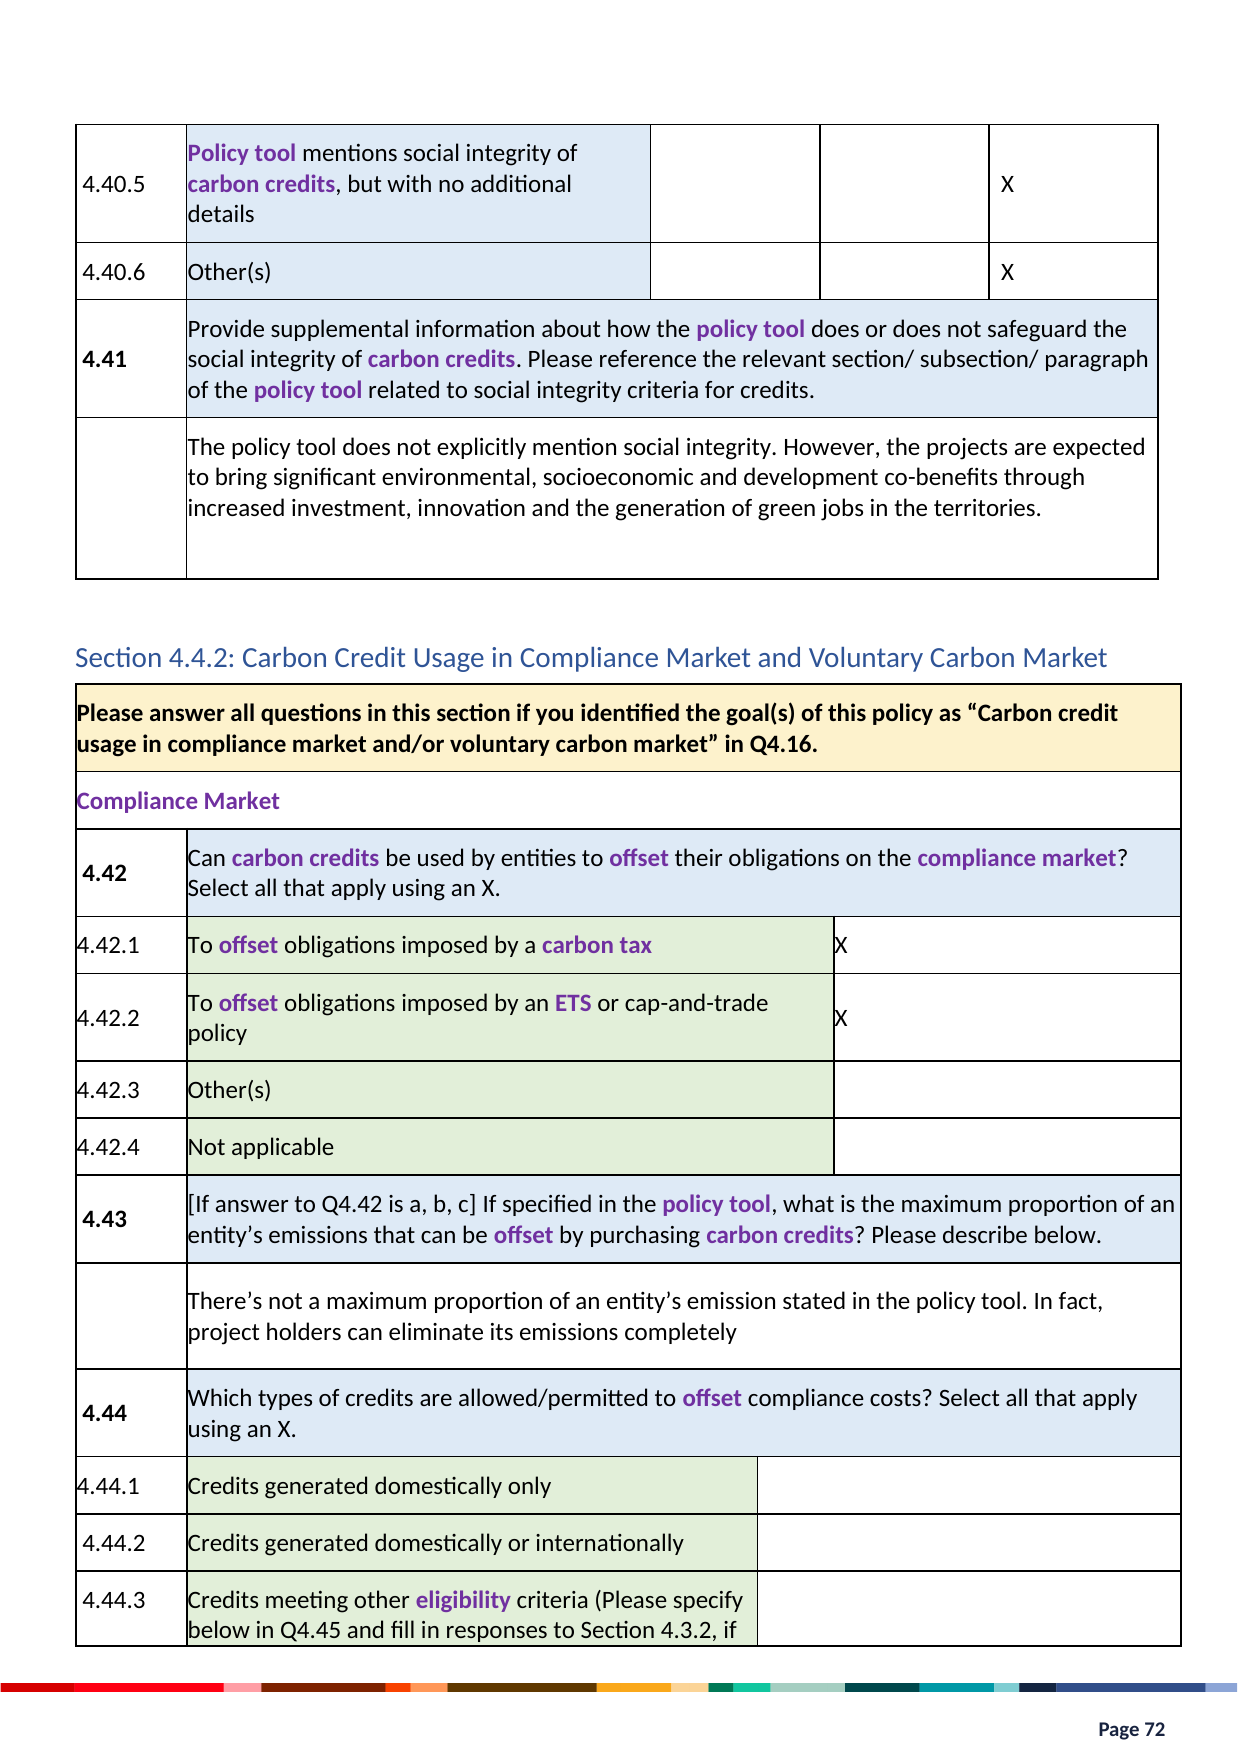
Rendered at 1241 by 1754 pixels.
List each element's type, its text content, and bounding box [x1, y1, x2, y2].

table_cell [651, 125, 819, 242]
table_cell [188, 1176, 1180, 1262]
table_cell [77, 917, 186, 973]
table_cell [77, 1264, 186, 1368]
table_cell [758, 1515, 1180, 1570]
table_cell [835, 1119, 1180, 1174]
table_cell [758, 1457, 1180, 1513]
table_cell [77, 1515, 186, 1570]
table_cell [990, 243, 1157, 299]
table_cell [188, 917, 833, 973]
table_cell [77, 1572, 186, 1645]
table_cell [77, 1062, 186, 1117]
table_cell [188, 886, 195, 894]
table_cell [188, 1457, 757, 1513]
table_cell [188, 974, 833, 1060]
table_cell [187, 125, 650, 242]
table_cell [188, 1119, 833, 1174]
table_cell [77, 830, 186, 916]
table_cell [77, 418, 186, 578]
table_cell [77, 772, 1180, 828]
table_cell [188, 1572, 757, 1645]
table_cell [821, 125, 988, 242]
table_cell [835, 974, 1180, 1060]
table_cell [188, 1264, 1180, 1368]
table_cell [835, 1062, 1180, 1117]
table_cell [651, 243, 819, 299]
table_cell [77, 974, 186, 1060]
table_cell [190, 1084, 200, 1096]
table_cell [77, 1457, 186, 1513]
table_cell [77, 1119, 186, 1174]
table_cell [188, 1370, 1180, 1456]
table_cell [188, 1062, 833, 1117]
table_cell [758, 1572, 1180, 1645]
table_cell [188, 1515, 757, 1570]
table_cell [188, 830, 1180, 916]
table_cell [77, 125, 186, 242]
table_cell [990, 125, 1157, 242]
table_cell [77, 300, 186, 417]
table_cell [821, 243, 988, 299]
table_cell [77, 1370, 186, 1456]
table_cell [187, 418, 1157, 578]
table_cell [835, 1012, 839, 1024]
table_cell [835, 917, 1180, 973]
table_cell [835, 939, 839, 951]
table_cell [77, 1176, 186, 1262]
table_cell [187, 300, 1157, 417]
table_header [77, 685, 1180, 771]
subtitle Section 4.4.2: Carbon Credit Usage in Compliance Market and Voluntary Carbon Market [75, 639, 1165, 675]
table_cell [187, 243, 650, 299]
picture [0, 1683, 1236, 1692]
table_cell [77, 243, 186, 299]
